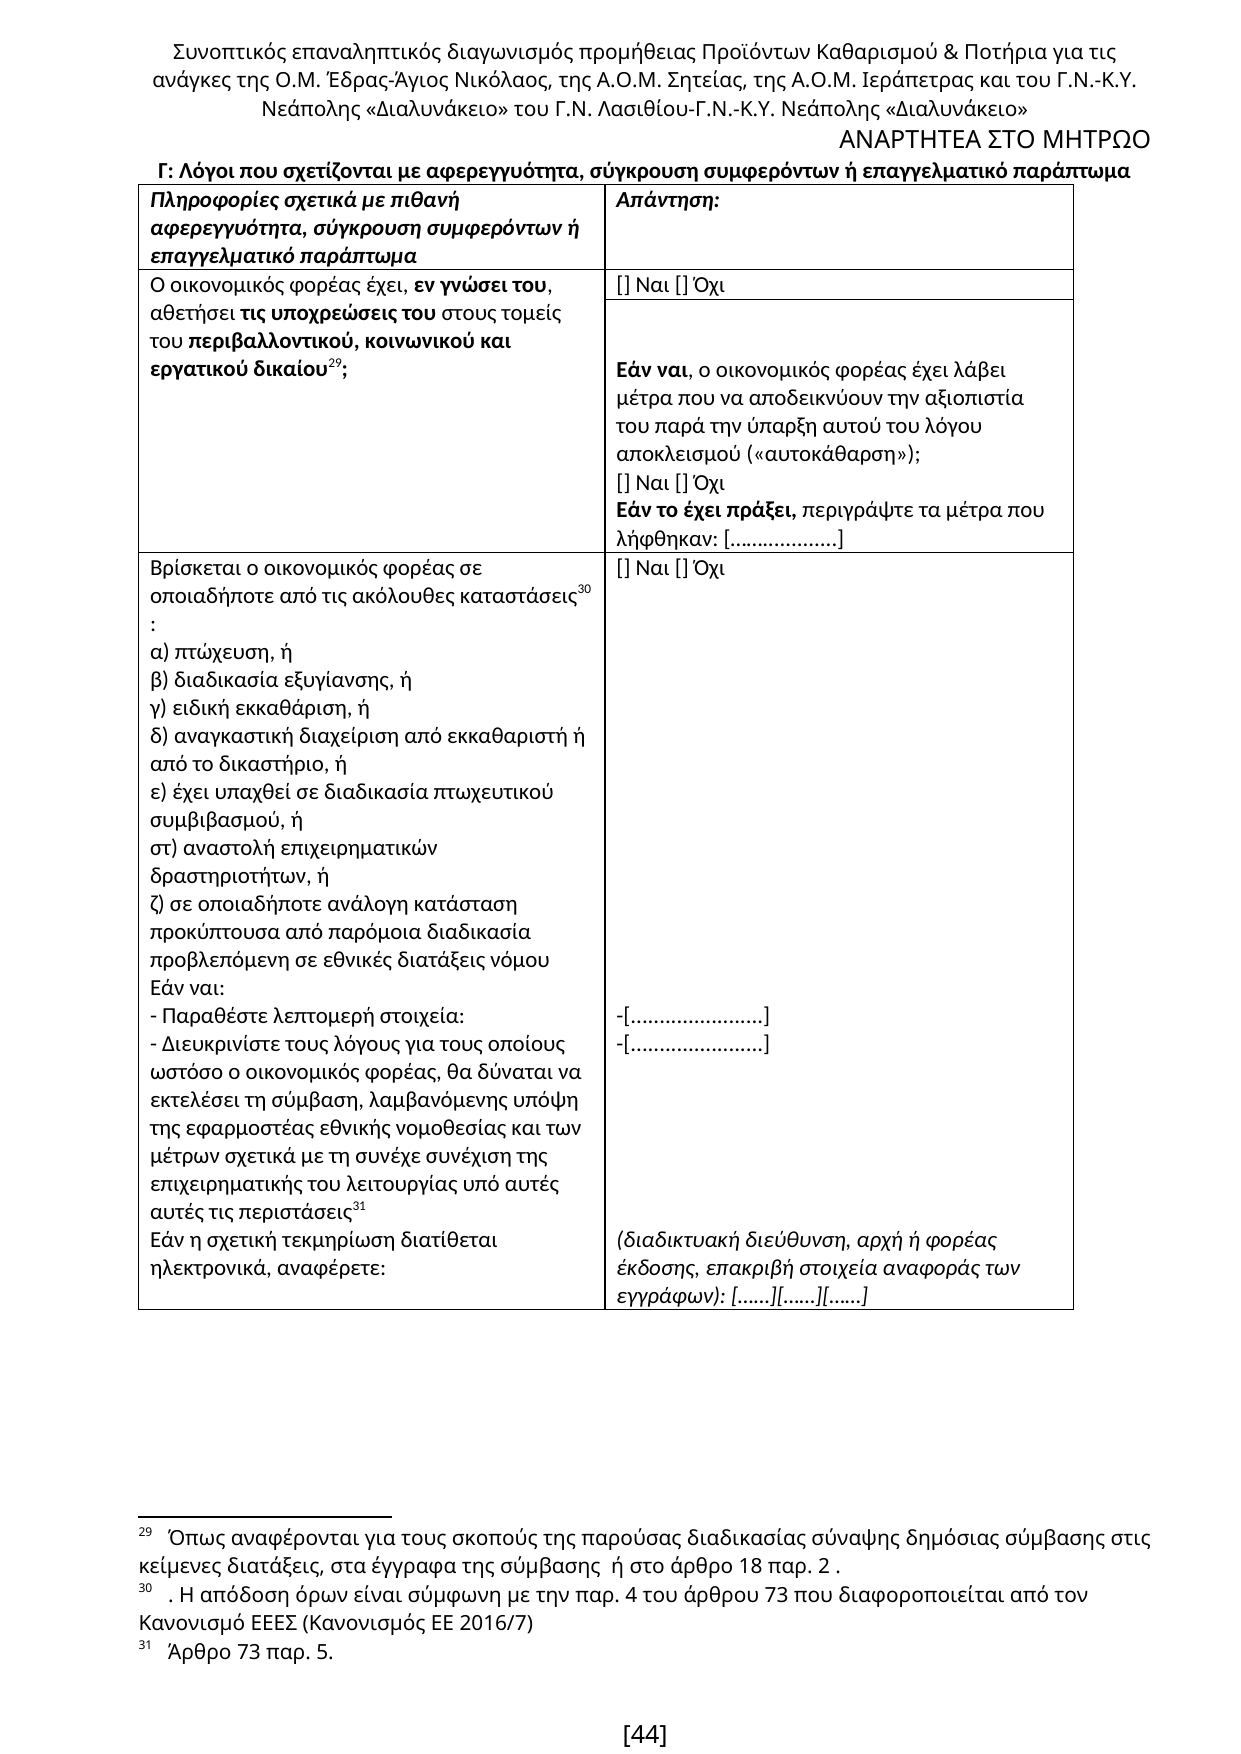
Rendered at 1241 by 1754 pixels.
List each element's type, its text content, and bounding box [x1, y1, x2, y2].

text Γ: Λόγοι που σχετίζονται με αφερεγγυότητα, σύγκρουση συμφερόντων ή επαγγελματικό παράπτωμα [138, 156, 1151, 184]
table_cell Ο οικονομικός φορέας έχει, εν γνώσει του, αθετήσει τις υποχρεώσεις του στους τομείς του περιβαλλοντικού, κοινωνικού και εργατικού δικαίου; [139, 270, 604, 552]
table_cell Βρίσκεται ο οικονομικός φορέας σε οποιαδήποτε από τις ακόλουθες καταστάσεις : α) πτώχευση, ή β) διαδικασία εξυγίανσης, ή γ) ειδική εκκαθάριση, ή δ) αναγκαστική διαχείριση από εκκαθαριστή ή από το δικαστήριο, ή ε) έχει υπαχθεί σε διαδικασία πτωχευτικού συμβιβασμού, ή στ) αναστολή επιχειρηματικών δραστηριοτήτων, ή ζ) σε οποιαδήποτε ανάλογη κατάσταση προκύπτουσα από παρόμοια διαδικασία προβλεπόμενη σε εθνικές διατάξεις νόμου Εάν ναι: - Παραθέστε λεπτομερή στοιχεία: - Διευκρινίστε τους λόγους για τους οποίους ωστόσο ο οικονομικός φορέας, θα δύναται να εκτελέσει τη σύμβαση, λαμβανόμενης υπόψη της εφαρμοστέας εθνικής νομοθεσίας και των μέτρων σχετικά με τη συνέχε συνέχιση της επιχειρηματικής του λειτουργίας υπό αυτές αυτές τις περιστάσεις Εάν η σχετική τεκμηρίωση διατίθεται ηλεκτρονικά, αναφέρετε: [139, 553, 604, 1309]
table_header Απάντηση: [606, 185, 1073, 269]
table_cell [] Ναι [] Όχι -[.......................] -[.......................] (διαδικτυακή διεύθυνση, αρχή ή φορέας έκδοσης, επακριβή στοιχεία αναφοράς των εγγράφων): [……][……][……] [606, 553, 1073, 1309]
table_header Πληροφορίες σχετικά με πιθανή αφερεγγυότητα, σύγκρουση συμφερόντων ή επαγγελματικό παράπτωμα [139, 185, 604, 269]
table_cell [] Ναι [] Όχι [606, 270, 1073, 298]
table_cell Εάν ναι, ο οικονομικός φορέας έχει λάβει μέτρα που να αποδεικνύουν την αξιοπιστία του παρά την ύπαρξη αυτού του λόγου αποκλεισμού («αυτοκάθαρση»); [] Ναι [] Όχι Εάν το έχει πράξει, περιγράψτε τα μέτρα που λήφθηκαν: […….............] [606, 300, 1073, 552]
